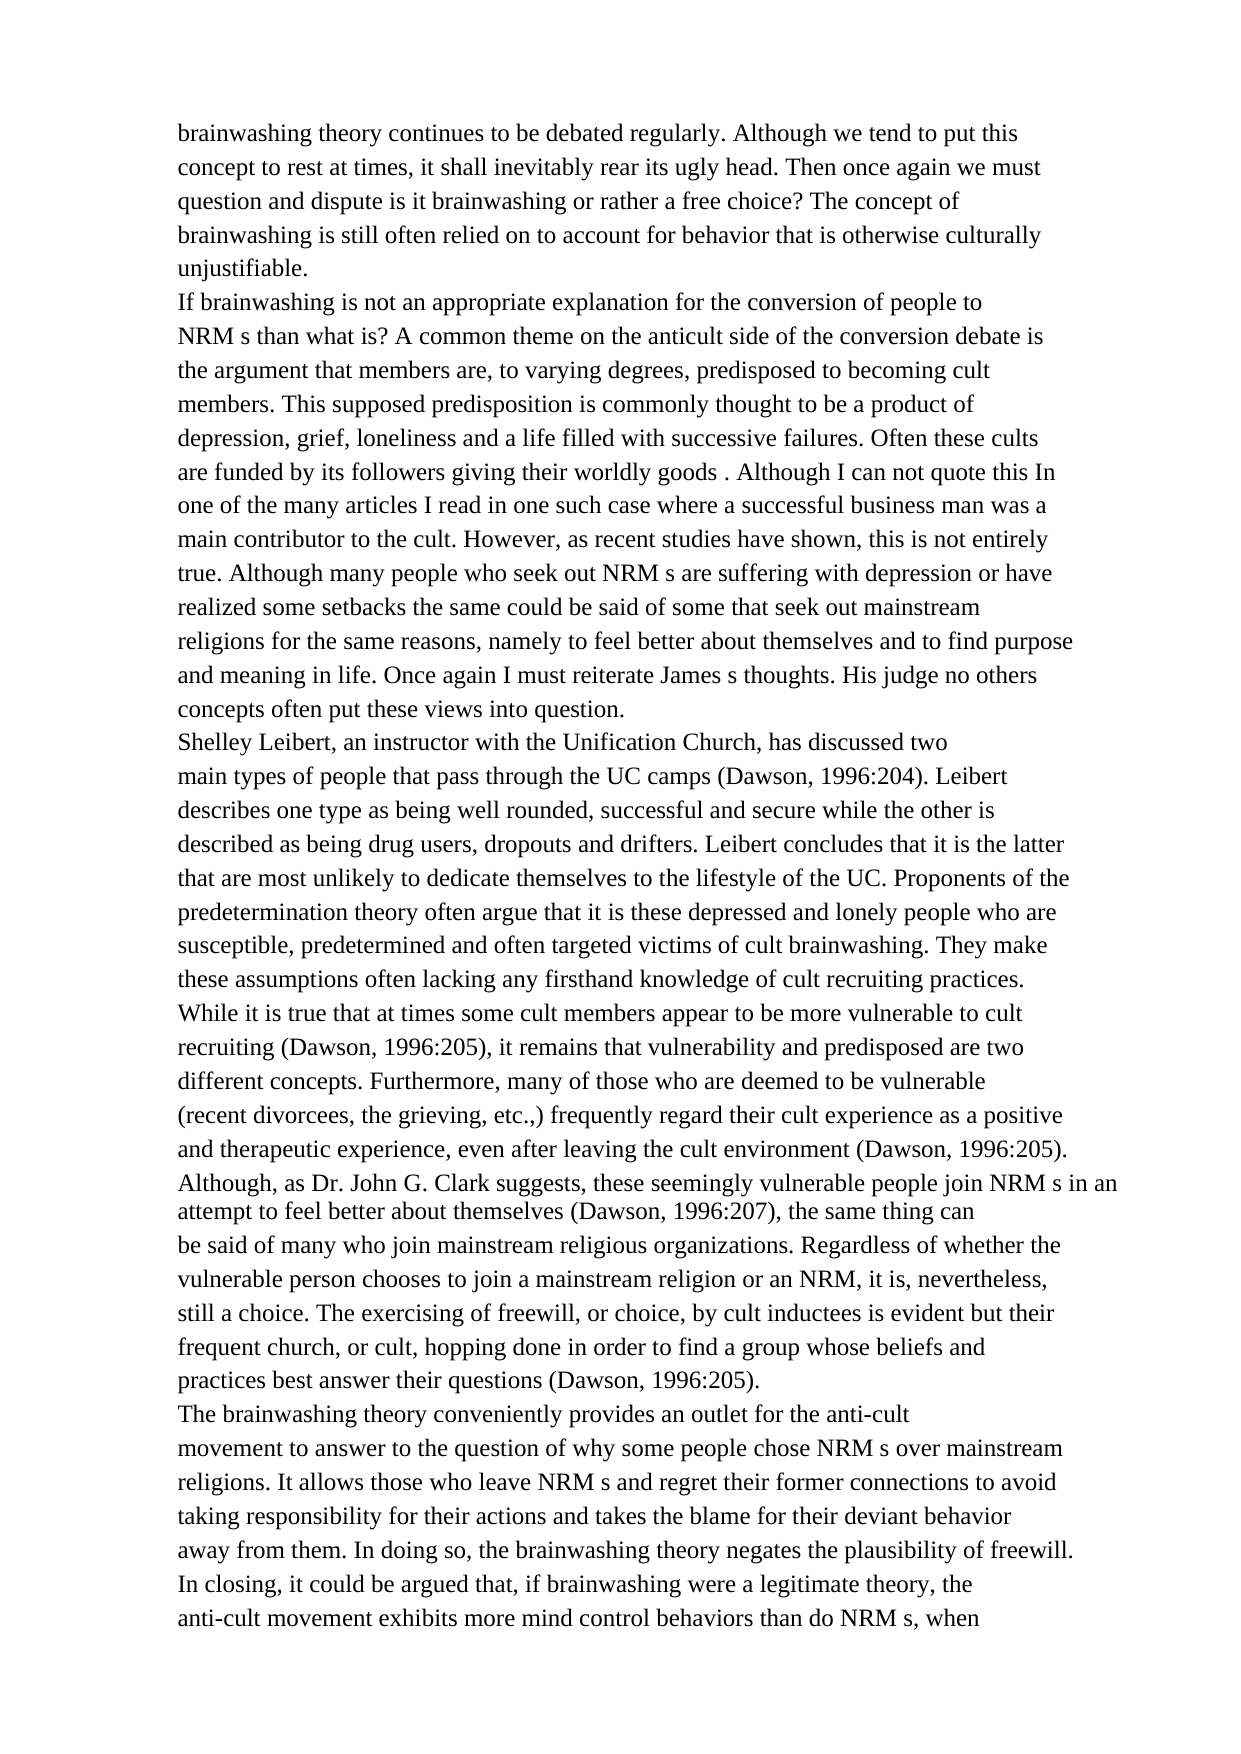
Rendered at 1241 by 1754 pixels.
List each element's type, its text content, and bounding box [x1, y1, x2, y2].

text The brainwashing theory conveniently provides an outlet for the anti-cult [177, 1399, 1152, 1428]
text brainwashing is still often relied on to account for behavior that is otherwise culturally [177, 220, 1152, 248]
text still a choice. The exercising of freewill, or choice, by cult inductees is evident but their [177, 1298, 1152, 1327]
text away from them. In doing so, the brainwashing theory negates the plausibility of freewill. [177, 1535, 1152, 1564]
text religions. It allows those who leave NRM s and regret their former connections to avoid [177, 1467, 1152, 1496]
text vulnerable person chooses to join a mainstream religion or an NRM, it is, nevertheless, [177, 1264, 1152, 1293]
text the argument that members are, to varying degrees, predisposed to becoming cult [177, 355, 1152, 384]
text question and dispute is it brainwashing or rather a free choice? The concept of [177, 186, 1152, 214]
text and meaning in life. Once again I must reiterate James s thoughts. His judge no others [177, 660, 1152, 688]
text describes one type as being well rounded, successful and secure while the other is [177, 795, 1152, 824]
text that are most unlikely to dedicate themselves to the lifestyle of the UC. Proponents of the [177, 863, 1152, 892]
text these assumptions often lacking any firsthand knowledge of cult recruiting practices. [177, 964, 1152, 993]
text movement to answer to the question of why some people chose NRM s over mainstream [177, 1433, 1152, 1462]
text frequent church, or cult, hopping done in order to find a group whose beliefs and [177, 1332, 1152, 1361]
text and therapeutic experience, even after leaving the cult environment (Dawson, 1996:205). [177, 1134, 1152, 1162]
text main contributor to the cult. However, as recent studies have shown, this is not entirely [177, 524, 1152, 553]
text described as being drug users, dropouts and drifters. Leibert concludes that it is the latter [177, 829, 1152, 858]
text susceptible, predetermined and often targeted victims of cult brainwashing. They make [177, 931, 1152, 959]
text predetermination theory often argue that it is these depressed and lonely people who are [177, 897, 1152, 926]
text (recent divorcees, the grieving, etc.,) frequently regard their cult experience as a positive [177, 1100, 1152, 1129]
text brainwashing theory continues to be debated regularly. Although we tend to put this [177, 118, 1152, 147]
text one of the many articles I read in one such case where a successful business man was a [177, 491, 1152, 519]
text religions for the same reasons, namely to feel better about themselves and to find purpose [177, 626, 1152, 655]
text Although, as Dr. John G. Clark suggests, these seemingly vulnerable people join NRM s in an attempt to feel better about themselves (Dawson, 1996:207), the same thing can [177, 1168, 1152, 1225]
text If brainwashing is not an appropriate explanation for the conversion of people to [177, 287, 1152, 316]
text realized some setbacks the same could be said of some that seek out mainstream [177, 592, 1152, 621]
text unjustifiable. [177, 253, 1152, 282]
text members. This supposed predisposition is commonly thought to be a product of [177, 389, 1152, 418]
text be said of many who join mainstream religious organizations. Regardless of whether the [177, 1230, 1152, 1259]
text are funded by its followers giving their worldly goods . Although I can not quote this In [177, 457, 1152, 485]
text true. Although many people who seek out NRM s are suffering with depression or have [177, 558, 1152, 587]
text main types of people that pass through the UC camps (Dawson, 1996:204). Leibert [177, 761, 1152, 790]
text NRM s than what is? A common theme on the anticult side of the conversion debate is [177, 321, 1152, 350]
text Shelley Leibert, an instructor with the Unification Church, has discussed two [177, 727, 1152, 756]
text different concepts. Furthermore, many of those who are deemed to be vulnerable [177, 1066, 1152, 1095]
text concepts often put these views into question. [177, 694, 1152, 722]
text depression, grief, loneliness and a life filled with successive failures. Often these cults [177, 423, 1152, 452]
text recruiting (Dawson, 1996:205), it remains that vulnerability and predisposed are two [177, 1032, 1152, 1061]
text practices best answer their questions (Dawson, 1996:205). [177, 1366, 1152, 1394]
text In closing, it could be argued that, if brainwashing were a legitimate theory, the [177, 1569, 1152, 1597]
text anti-cult movement exhibits more mind control behaviors than do NRM s, when [177, 1603, 1152, 1631]
text While it is true that at times some cult members appear to be more vulnerable to cult [177, 998, 1152, 1027]
text concept to rest at times, it shall inevitably rear its ugly head. Then once again we must [177, 152, 1152, 181]
text taking responsibility for their actions and takes the blame for their deviant behavior [177, 1501, 1152, 1530]
